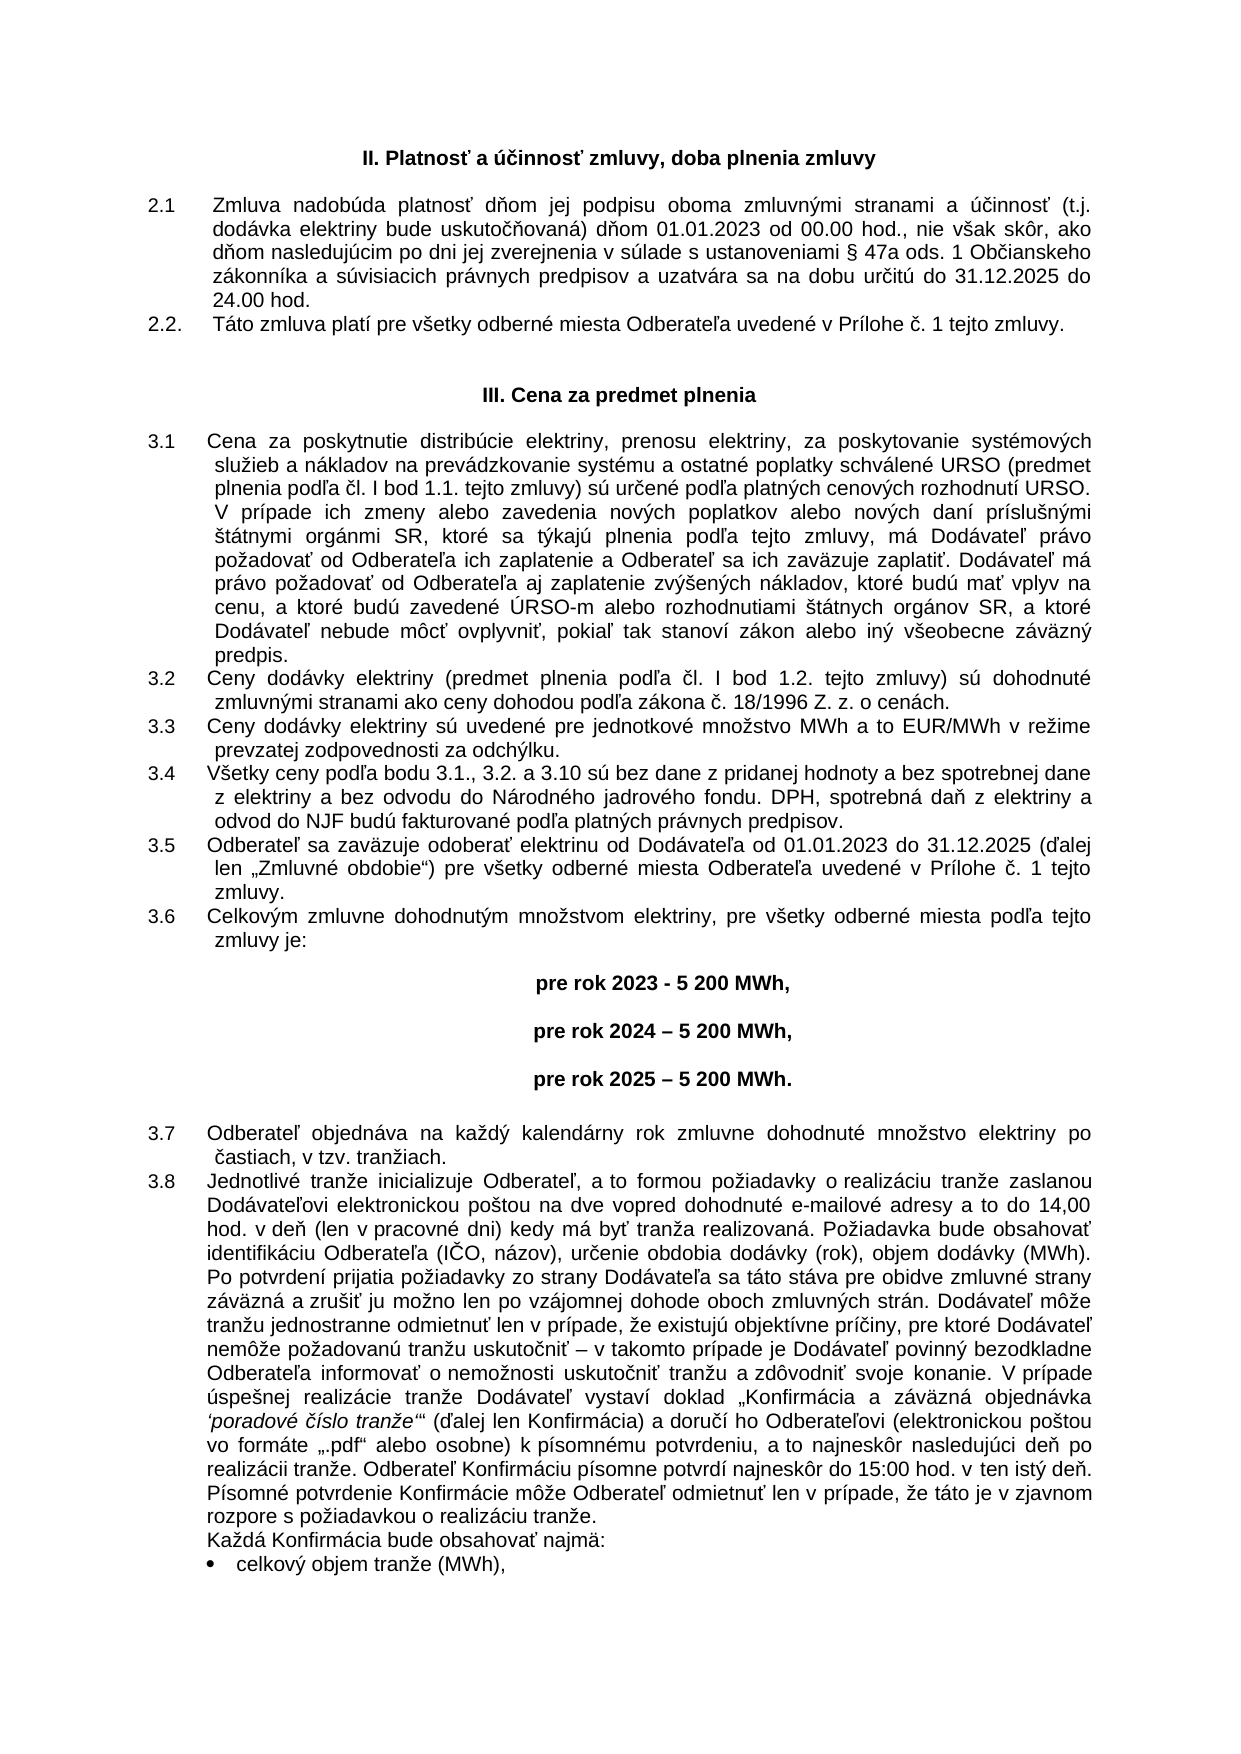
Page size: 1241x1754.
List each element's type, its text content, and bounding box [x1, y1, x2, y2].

list Zmluva nadobúda platnosť dňom jej podpisu oboma zmluvnými stranami a účinnosť (t.j. dodávka elektriny bude uskutočňovaná) dňom 01.01.2023 od 00.00 hod., nie však skôr, ako dňom nasledujúcim po dni jej zverejnenia v súlade s ustanoveniami § 47a ods. 1 Občianskeho zákonníka a súvisiacich právnych predpisov a uzatvára sa na dobu určitú do 31.12.2025 do 24.00 hod. [148, 193, 1093, 312]
list Ceny dodávky elektriny (predmet plnenia podľa čl. I bod 1.2. tejto zmluvy) sú dohodnuté zmluvnými stranami ako ceny dohodou podľa zákona č. 18/1996 Z. z. o cenách. [148, 667, 1093, 714]
text pre rok 2025 – 5 200 MWh. [458, 1048, 868, 1096]
list Celkovým zmluvne dohodnutým množstvom elektriny, pre všetky odberné miesta podľa tejto zmluvy je: [148, 904, 1093, 952]
list Odberateľ objednáva na každý kalendárny rok zmluvne dohodnuté množstvo elektriny po častiach, v tzv. tranžiach. [148, 1121, 1093, 1169]
list Ceny dodávky elektriny sú uvedené pre jednotkové množstvo MWh a to EUR/MWh v režime prevzatej zodpovednosti za odchýlku. [148, 714, 1093, 762]
list Cena za poskytnutie distribúcie elektriny, prenosu elektriny, za poskytovanie systémových služieb a nákladov na prevádzkovanie systému a ostatné poplatky schválené URSO (predmet plnenia podľa čl. I bod 1.1. tejto zmluvy) sú určené podľa platných cenových rozhodnutí URSO. V prípade ich zmeny alebo zavedenia nových poplatkov alebo nových daní príslušnými štátnymi orgánmi SR, ktoré sa týkajú plnenia podľa tejto zmluvy, má Dodávateľ právo požadovať od Odberateľa ich zaplatenie a Odberateľ sa ich zaväzuje zaplatiť. Dodávateľ má právo požadovať od Odberateľa aj zaplatenie zvýšených nákladov, ktoré budú mať vplyv na cenu, a ktoré budú zavedené ÚRSO-m alebo rozhodnutiami štátnych orgánov SR, a ktoré Dodávateľ nebude môcť ovplyvniť, pokiaľ tak stanoví zákon alebo iný všeobecne záväzný predpis. [148, 429, 1093, 667]
text II. Platnosť a účinnosť zmluvy, doba plnenia zmluvy [148, 148, 1091, 170]
text pre rok 2023 - 5 200 MWh, [458, 952, 868, 1000]
list Každá Konfirmácia bude obsahovať najmä: [192, 1528, 1093, 1552]
list Všetky ceny podľa bodu 3.1., 3.2. a 3.10 sú bez dane z pridanej hodnoty a bez spotrebnej dane z elektriny a bez odvodu do Národného jadrového fondu. DPH, spotrebná daň z elektriny a odvod do NJF budú fakturované podľa platných právnych predpisov. [148, 762, 1093, 833]
text pre rok 2024 – 5 200 MWh, [458, 1000, 868, 1048]
list Jednotlivé tranže inicializuje Odberateľ, a to formou požiadavky o realizáciu tranže zaslanou Dodávateľovi elektronickou poštou na dve vopred dohodnuté e-mailové adresy a to do 14,00 hod. v deň (len v pracovné dni) kedy má byť tranža realizovaná. Požiadavka bude obsahovať identifikáciu Odberateľa (IČO, názov), určenie obdobia dodávky (rok), objem dodávky (MWh). Po potvrdení prijatia požiadavky zo strany Dodávateľa sa táto stáva pre obidve zmluvné strany záväzná a zrušiť ju možno len po vzájomnej dohode oboch zmluvných strán. Dodávateľ môže tranžu jednostranne odmietnuť len v prípade, že existujú objektívne príčiny, pre ktoré Dodávateľ nemôže požadovanú tranžu uskutočniť – v takomto prípade je Dodávateľ povinný bezodkladne Odberateľa informovať o nemožnosti uskutočniť tranžu a zdôvodniť svoje konanie. V prípade úspešnej realizácie tranže Dodávateľ vystaví doklad „Konfirmácia a záväzná objednávka ‘poradové číslo tranže‘“ (ďalej len Konfirmácia) a doručí ho Odberateľovi (elektronickou poštou vo formáte „.pdf“ alebo osobne) k písomnému potvrdeniu, a to najneskôr nasledujúci deň po realizácii tranže. Odberateľ Konfirmáciu písomne potvrdí najneskôr do 15:00 hod. v ten istý deň. Písomné potvrdenie Konfirmácie môže Odberateľ odmietnuť len v prípade, že táto je v zjavnom rozpore s požiadavkou o realizáciu tranže. [148, 1169, 1093, 1528]
list Odberateľ sa zaväzuje odoberať elektrinu od Dodávateľa od 01.01.2023 do 31.12.2025 (ďalej len „Zmluvné obdobie“) pre všetky odberné miesta Odberateľa uvedené v Prílohe č. 1 tejto zmluvy. [148, 833, 1093, 904]
list celkový objem tranže (MWh), [207, 1552, 1093, 1576]
text 2.2. Táto zmluva platí pre všetky odberné miesta Odberateľa uvedené v Prílohe č. 1 tejto zmluvy. [148, 312, 1093, 336]
text III. Cena za predmet plnenia [148, 385, 1091, 407]
